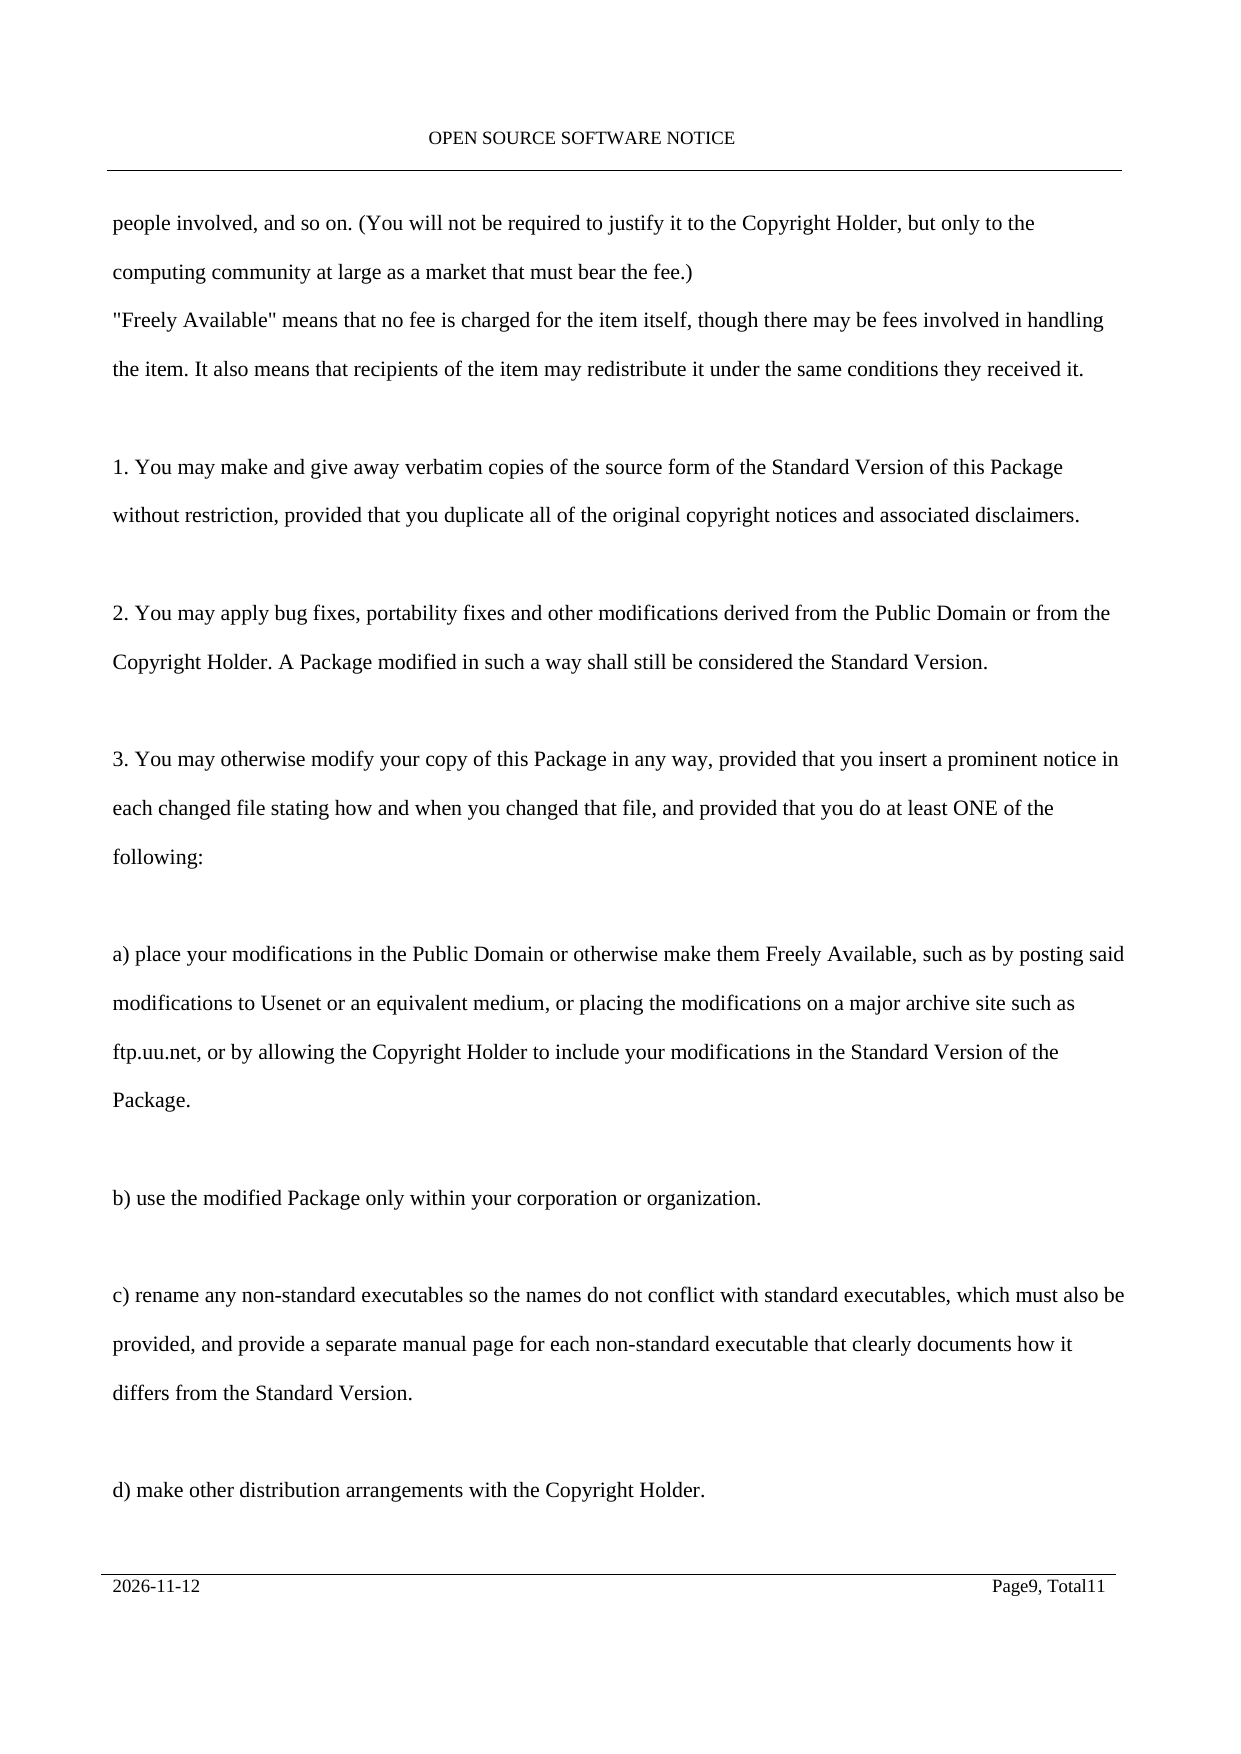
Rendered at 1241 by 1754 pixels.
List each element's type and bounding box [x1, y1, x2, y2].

text [112, 206, 1128, 1506]
